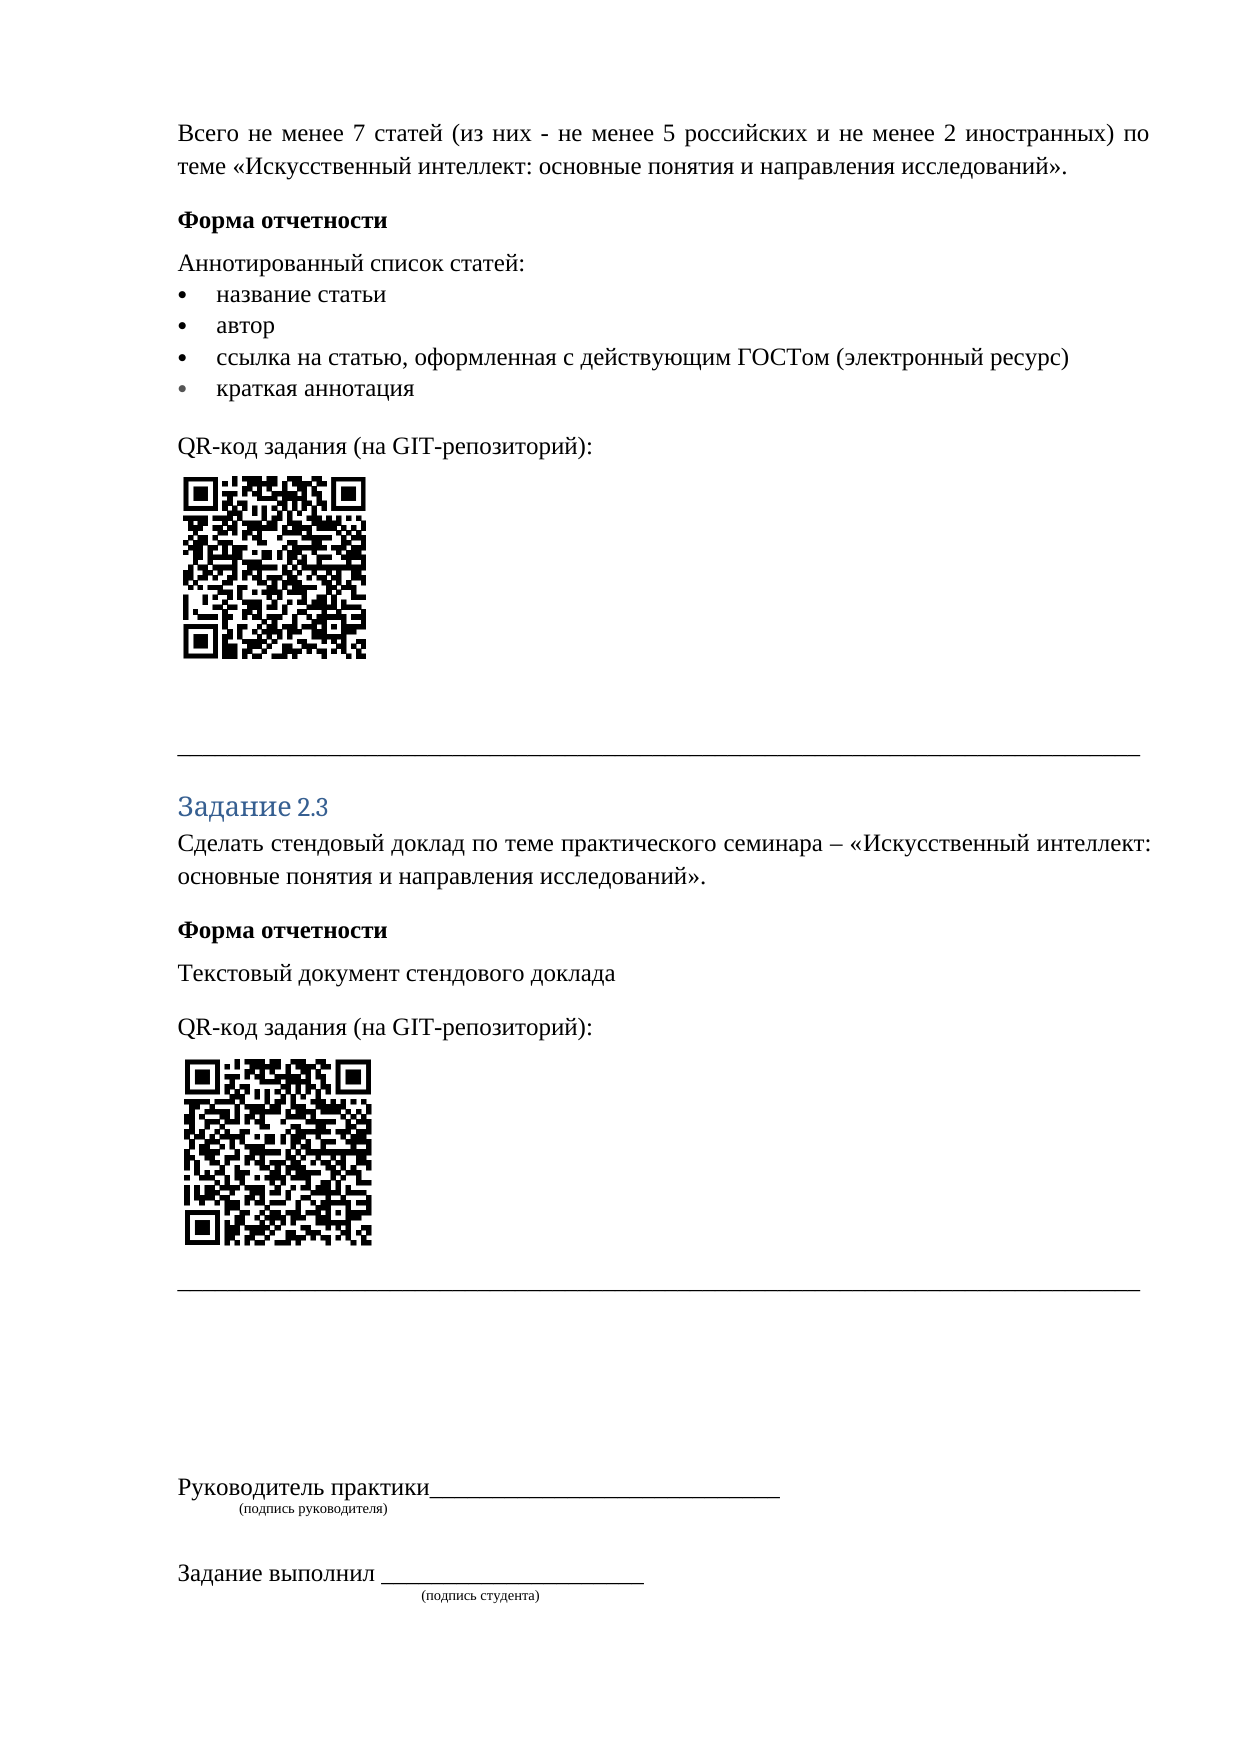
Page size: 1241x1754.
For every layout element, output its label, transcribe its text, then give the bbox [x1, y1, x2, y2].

text QR-код задания (на GIT-репозиторий): [177, 431, 1152, 460]
picture [177, 474, 373, 663]
text Всего не менее 7 статей (из них - не менее 5 российских и не менее 2 иностранных) по теме «Искусственный интеллект: основные понятия и направления исследований». [177, 118, 1152, 180]
list ссылка на статью, оформленная с действующим ГОСТом (электронный ресурс) [179, 339, 1152, 371]
text Задание выполнил _____________________ [177, 1558, 1152, 1587]
text Текстовый документ стендового доклада [177, 958, 1152, 987]
list краткая аннотация [179, 371, 1152, 402]
picture [177, 1055, 378, 1251]
list название статьи [179, 277, 1152, 308]
text (подпись студента) [177, 1587, 1152, 1615]
text _____________________________________________________________________________ [177, 731, 1152, 759]
text (подпись руководителя) [177, 1500, 1152, 1529]
text Аннотированный список статей: [177, 248, 1152, 277]
text Руководитель практики____________________________ [177, 1472, 1152, 1500]
list автор [179, 308, 1152, 339]
text Форма отчетности [177, 205, 1152, 234]
text QR-код задания (на GIT-репозиторий): [177, 1012, 1152, 1041]
text _____________________________________________________________________________ [177, 1265, 1152, 1294]
text Форма отчетности [177, 915, 1152, 943]
subtitle Задание 2.3 [177, 792, 1152, 823]
text Сделать стендовый доклад по теме практического семинара – «Искусственный интеллект: основные понятия и направления исследований». [177, 828, 1152, 890]
